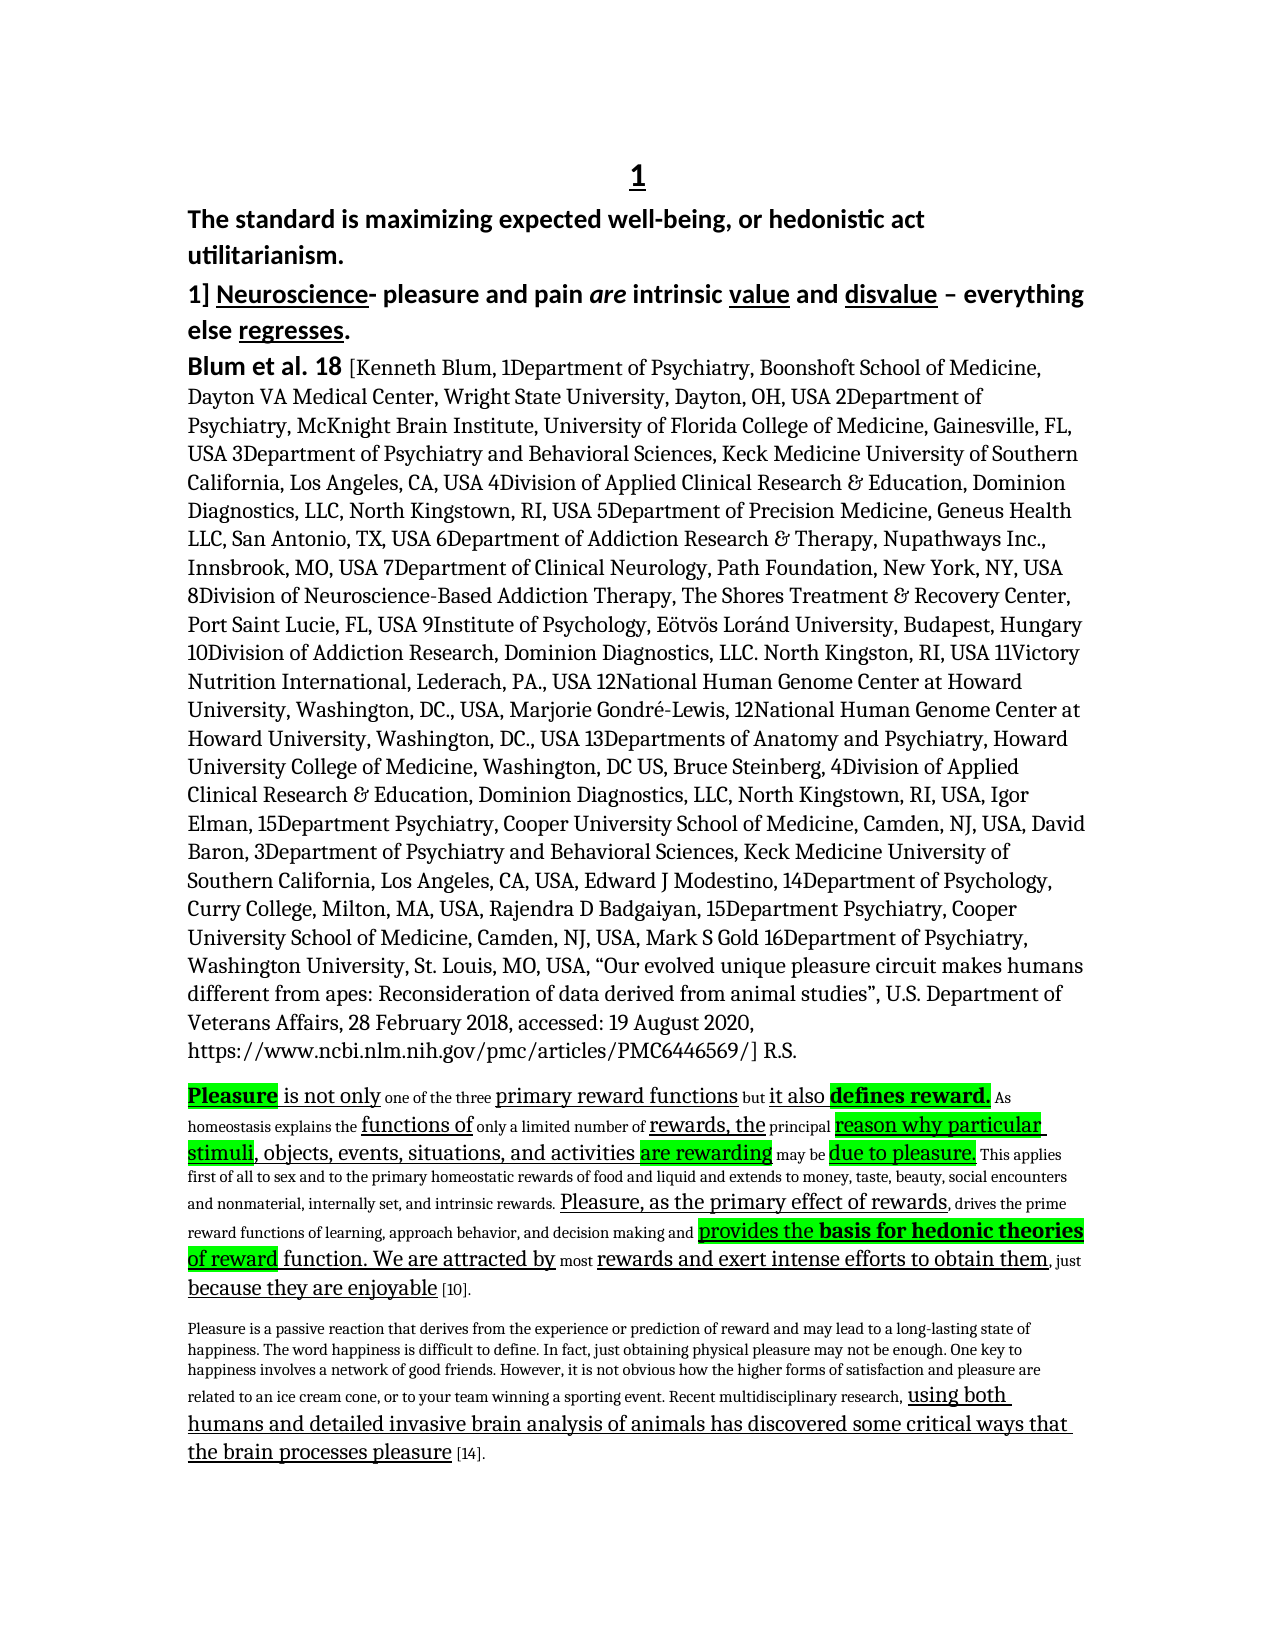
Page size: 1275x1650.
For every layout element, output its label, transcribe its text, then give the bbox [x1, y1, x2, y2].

subtitle The standard is maximizing expected well-being, or hedonistic act utilitarianism. [187, 202, 1087, 271]
text Pleasure is not only one of the three primary reward functions but it also defines reward. As homeostasis explains the functions of only a limited number of rewards, the principal reason why particular stimuli, objects, events, situations, and activities are rewarding may be due to pleasure. This applies first of all to sex and to the primary homeostatic rewards of food and liquid and extends to money, taste, beauty, social encounters and nonmaterial, internally set, and intrinsic rewards. Pleasure, as the primary effect of rewards, drives the prime reward functions of learning, approach behavior, and decision making and provides the basis for hedonic theories of reward function. We are attracted by most rewards and exert intense efforts to obtain them, just because they are enjoyable [10]. [187, 1083, 1087, 1301]
text Pleasure is a passive reaction that derives from the experience or prediction of reward and may lead to a long-lasting state of happiness. The word happiness is difficult to define. In fact, just obtaining physical pleasure may not be enough. One key to happiness involves a network of good friends. However, it is not obvious how the higher forms of satisfaction and pleasure are related to an ice cream cone, or to your team winning a sporting event. Recent multidisciplinary research, using both humans and detailed invasive brain analysis of animals has discovered some critical ways that the brain processes pleasure [14]. [187, 1319, 1087, 1465]
subtitle 1] Neuroscience- pleasure and pain are intrinsic value and disvalue – everything else regresses. [187, 278, 1087, 346]
text Blum et al. 18 [Kenneth Blum, 1Department of Psychiatry, Boonshoft School of Medicine, Dayton VA Medical Center, Wright State University, Dayton, OH, USA 2Department of Psychiatry, McKnight Brain Institute, University of Florida College of Medicine, Gainesville, FL, USA 3Department of Psychiatry and Behavioral Sciences, Keck Medicine University of Southern California, Los Angeles, CA, USA 4Division of Applied Clinical Research & Education, Dominion Diagnostics, LLC, North Kingstown, RI, USA 5Department of Precision Medicine, Geneus Health LLC, San Antonio, TX, USA 6Department of Addiction Research & Therapy, Nupathways Inc., Innsbrook, MO, USA 7Department of Clinical Neurology, Path Foundation, New York, NY, USA 8Division of Neuroscience-Based Addiction Therapy, The Shores Treatment & Recovery Center, Port Saint Lucie, FL, USA 9Institute of Psychology, Eötvös Loránd University, Budapest, Hungary 10Division of Addiction Research, Dominion Diagnostics, LLC. North Kingston, RI, USA 11Victory Nutrition International, Lederach, PA., USA 12National Human Genome Center at Howard University, Washington, DC., USA, Marjorie Gondré-Lewis, 12National Human Genome Center at Howard University, Washington, DC., USA 13Departments of Anatomy and Psychiatry, Howard University College of Medicine, Washington, DC US, Bruce Steinberg, 4Division of Applied Clinical Research & Education, Dominion Diagnostics, LLC, North Kingstown, RI, USA, Igor Elman, 15Department Psychiatry, Cooper University School of Medicine, Camden, NJ, USA, David Baron, 3Department of Psychiatry and Behavioral Sciences, Keck Medicine University of Southern California, Los Angeles, CA, USA, Edward J Modestino, 14Department of Psychology, Curry College, Milton, MA, USA, Rajendra D Badgaiyan, 15Department Psychiatry, Cooper University School of Medicine, Camden, NJ, USA, Mark S Gold 16Department of Psychiatry, Washington University, St. Louis, MO, USA, “Our evolved unique pleasure circuit makes humans different from apes: Reconsideration of data derived from animal studies”, U.S. Department of Veterans Affairs, 28 February 2018, accessed: 19 August 2020, https://www.ncbi.nlm.nih.gov/pmc/articles/PMC6446569/] R.S. [187, 349, 1087, 1064]
subtitle 1 [187, 154, 1087, 195]
